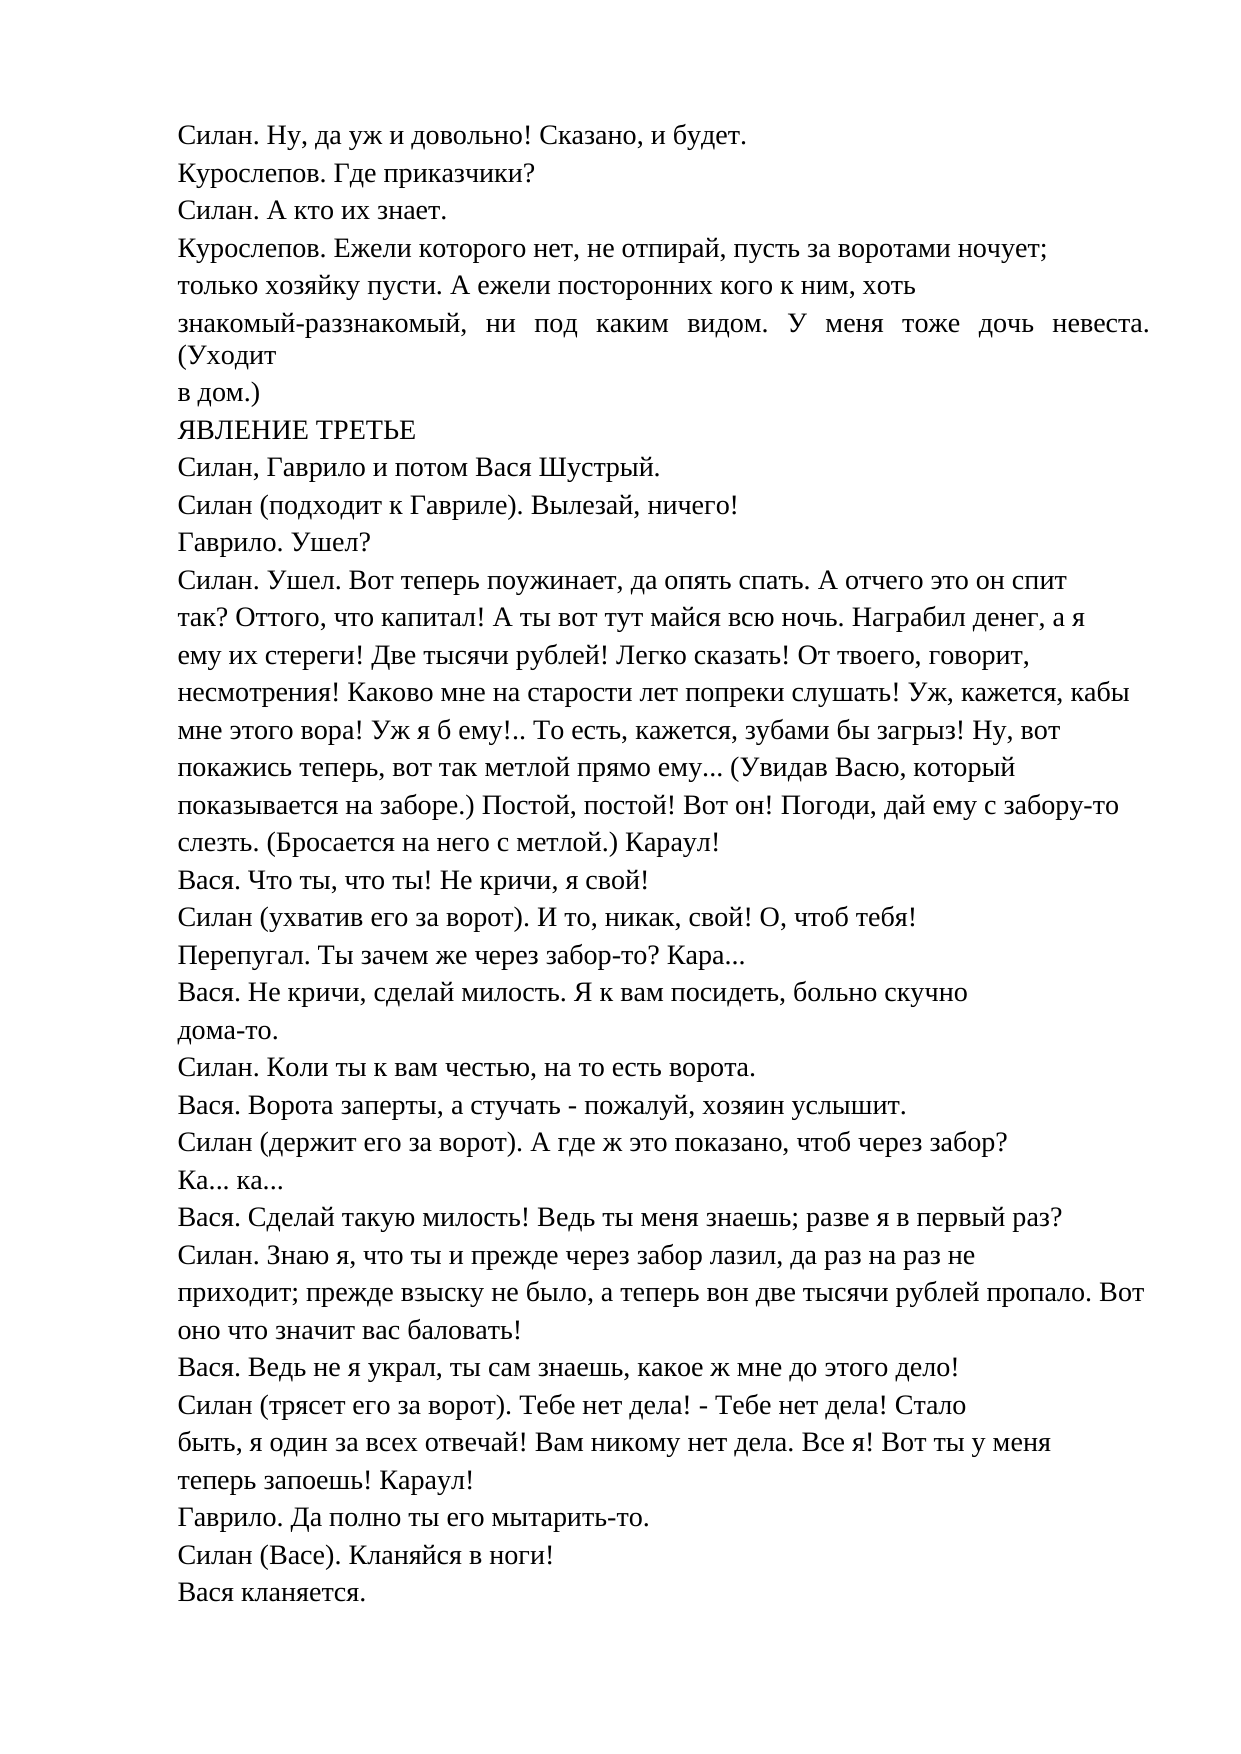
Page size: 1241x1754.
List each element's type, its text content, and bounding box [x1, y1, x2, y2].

text знакомый-раззнакомый, ни под каким видом. У меня тоже дочь невеста. (Уходит [177, 306, 1152, 370]
text ему их стереги! Две тысячи рублей! Легко сказать! От твоего, говорит, [177, 638, 1152, 670]
text ЯВЛЕНИЕ ТРЕТЬЕ [177, 413, 1152, 445]
text Силан (держит его за ворот). А где ж это показано, чтоб через забор? [177, 1126, 1152, 1158]
text оно что значит вас баловать! [177, 1313, 1152, 1345]
text Курослепов. Где приказчики? [177, 156, 1152, 188]
text несмотрения! Каково мне на старости лет попреки слушать! Уж, кажется, кабы [177, 676, 1152, 708]
text Силан (трясет его за ворот). Тебе нет дела! - Тебе нет дела! Стало [177, 1388, 1152, 1420]
text Вася. Сделай такую милость! Ведь ты меня знаешь; разве я в первый раз? [177, 1201, 1152, 1233]
text в дом.) [177, 376, 1152, 408]
text приходит; прежде взыску не было, а теперь вон две тысячи рублей пропало. Вот [177, 1276, 1152, 1308]
text мне этого вора! Уж я б ему!.. То есть, кажется, зубами бы загрыз! Ну, вот [177, 713, 1152, 745]
text быть, я один за всех отвечай! Вам никому нет дела. Все я! Вот ты у меня [177, 1426, 1152, 1458]
text Курослепов. Ежели которого нет, не отпирай, пусть за воротами ночует; [177, 231, 1152, 263]
text Силан (подходит к Гавриле). Вылезай, ничего! [177, 488, 1152, 520]
text так? Оттого, что капитал! А ты вот тут майся всю ночь. Награбил денег, а я [177, 601, 1152, 633]
text Вася кланяется. [177, 1576, 1152, 1608]
text дома-то. [177, 1013, 1152, 1045]
text только хозяйку пусти. А ежели посторонних кого к ним, хоть [177, 268, 1152, 301]
text Гаврило. Ушел? [177, 526, 1152, 558]
text Силан. Ну, да уж и довольно! Сказано, и будет. [177, 118, 1152, 151]
text Силан. Ушел. Вот теперь поужинает, да опять спать. А отчего это он спит [177, 563, 1152, 595]
text Перепугал. Ты зачем же через забор-то? Кара... [177, 938, 1152, 970]
text слезть. (Бросается на него с метлой.) Караул! [177, 826, 1152, 858]
text покажись теперь, вот так метлой прямо ему... (Увидав Васю, который [177, 751, 1152, 783]
text Вася. Ворота заперты, а стучать - пожалуй, хозяин услышит. [177, 1088, 1152, 1120]
text Вася. Не кричи, сделай милость. Я к вам посидеть, больно скучно [177, 976, 1152, 1008]
text Вася. Что ты, что ты! Не кричи, я свой! [177, 863, 1152, 895]
text Вася. Ведь не я украл, ты сам знаешь, какое ж мне до этого дело! [177, 1351, 1152, 1383]
text теперь запоешь! Караул! [177, 1463, 1152, 1495]
text Силан, Гаврило и потом Вася Шустрый. [177, 451, 1152, 483]
text Силан. Знаю я, что ты и прежде через забор лазил, да раз на раз не [177, 1238, 1152, 1270]
text Силан. Коли ты к вам честью, на то есть ворота. [177, 1051, 1152, 1083]
text Силан (ухватив его за ворот). И то, никак, свой! О, чтоб тебя! [177, 901, 1152, 933]
text Силан. А кто их знает. [177, 193, 1152, 226]
text показывается на заборе.) Постой, постой! Вот он! Погоди, дай ему с забору-то [177, 788, 1152, 820]
text Ка... ка... [177, 1163, 1152, 1195]
text Гаврило. Да полно ты его мытарить-то. [177, 1501, 1152, 1533]
text Силан (Васе). Кланяйся в ноги! [177, 1538, 1152, 1570]
